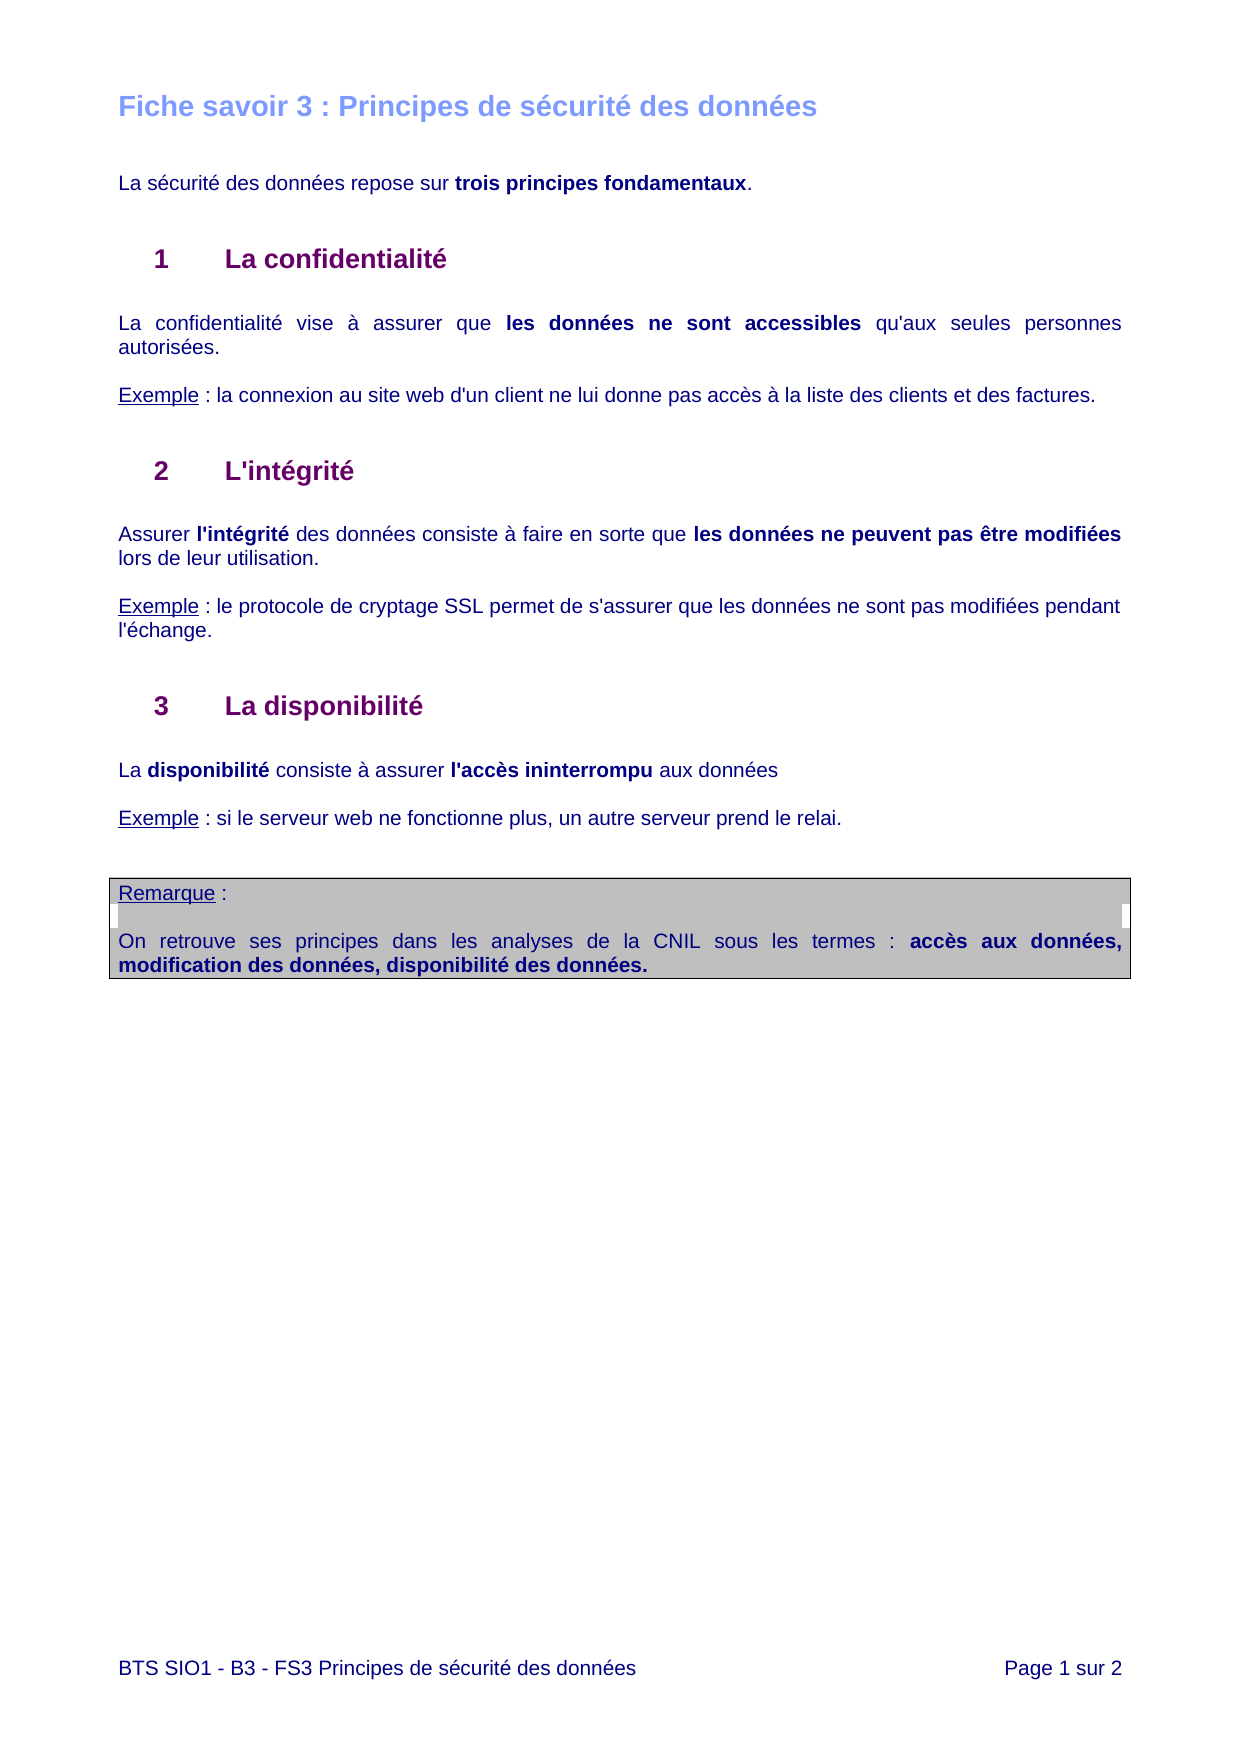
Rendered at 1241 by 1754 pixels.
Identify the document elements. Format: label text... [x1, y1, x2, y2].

text Fiche savoir 3 : Principes de sécurité des données [118, 89, 1122, 122]
text La disponibilité consiste à assurer l'accès ininterrompu aux données [118, 758, 1122, 782]
subtitle L'intégrité [153, 454, 1122, 486]
text Remarque : [110, 879, 1130, 904]
text On retrouve ses principes dans les analyses de la CNIL sous les termes : accès aux données, modification des données, disponibilité des données. [110, 925, 1130, 978]
subtitle La confidentialité [153, 243, 1122, 274]
text Assurer l'intégrité des données consiste à faire en sorte que les données ne peuvent pas être modifiées lors de leur utilisation. [118, 522, 1122, 570]
text La sécurité des données repose sur trois principes fondamentaux. [118, 171, 1122, 195]
text Exemple : si le serveur web ne fonctionne plus, un autre serveur prend le relai. [118, 806, 1122, 829]
text Exemple : la connexion au site web d'un client ne lui donne pas accès à la liste des clients et des factures. [118, 383, 1122, 407]
subtitle La disponibilité [153, 690, 1122, 721]
text La confidentialité vise à assurer que les données ne sont accessibles qu'aux seules personnes autorisées. [118, 311, 1122, 359]
text Exemple : le protocole de cryptage SSL permet de s'assurer que les données ne sont pas modifiées pendant l'échange. [118, 594, 1122, 642]
